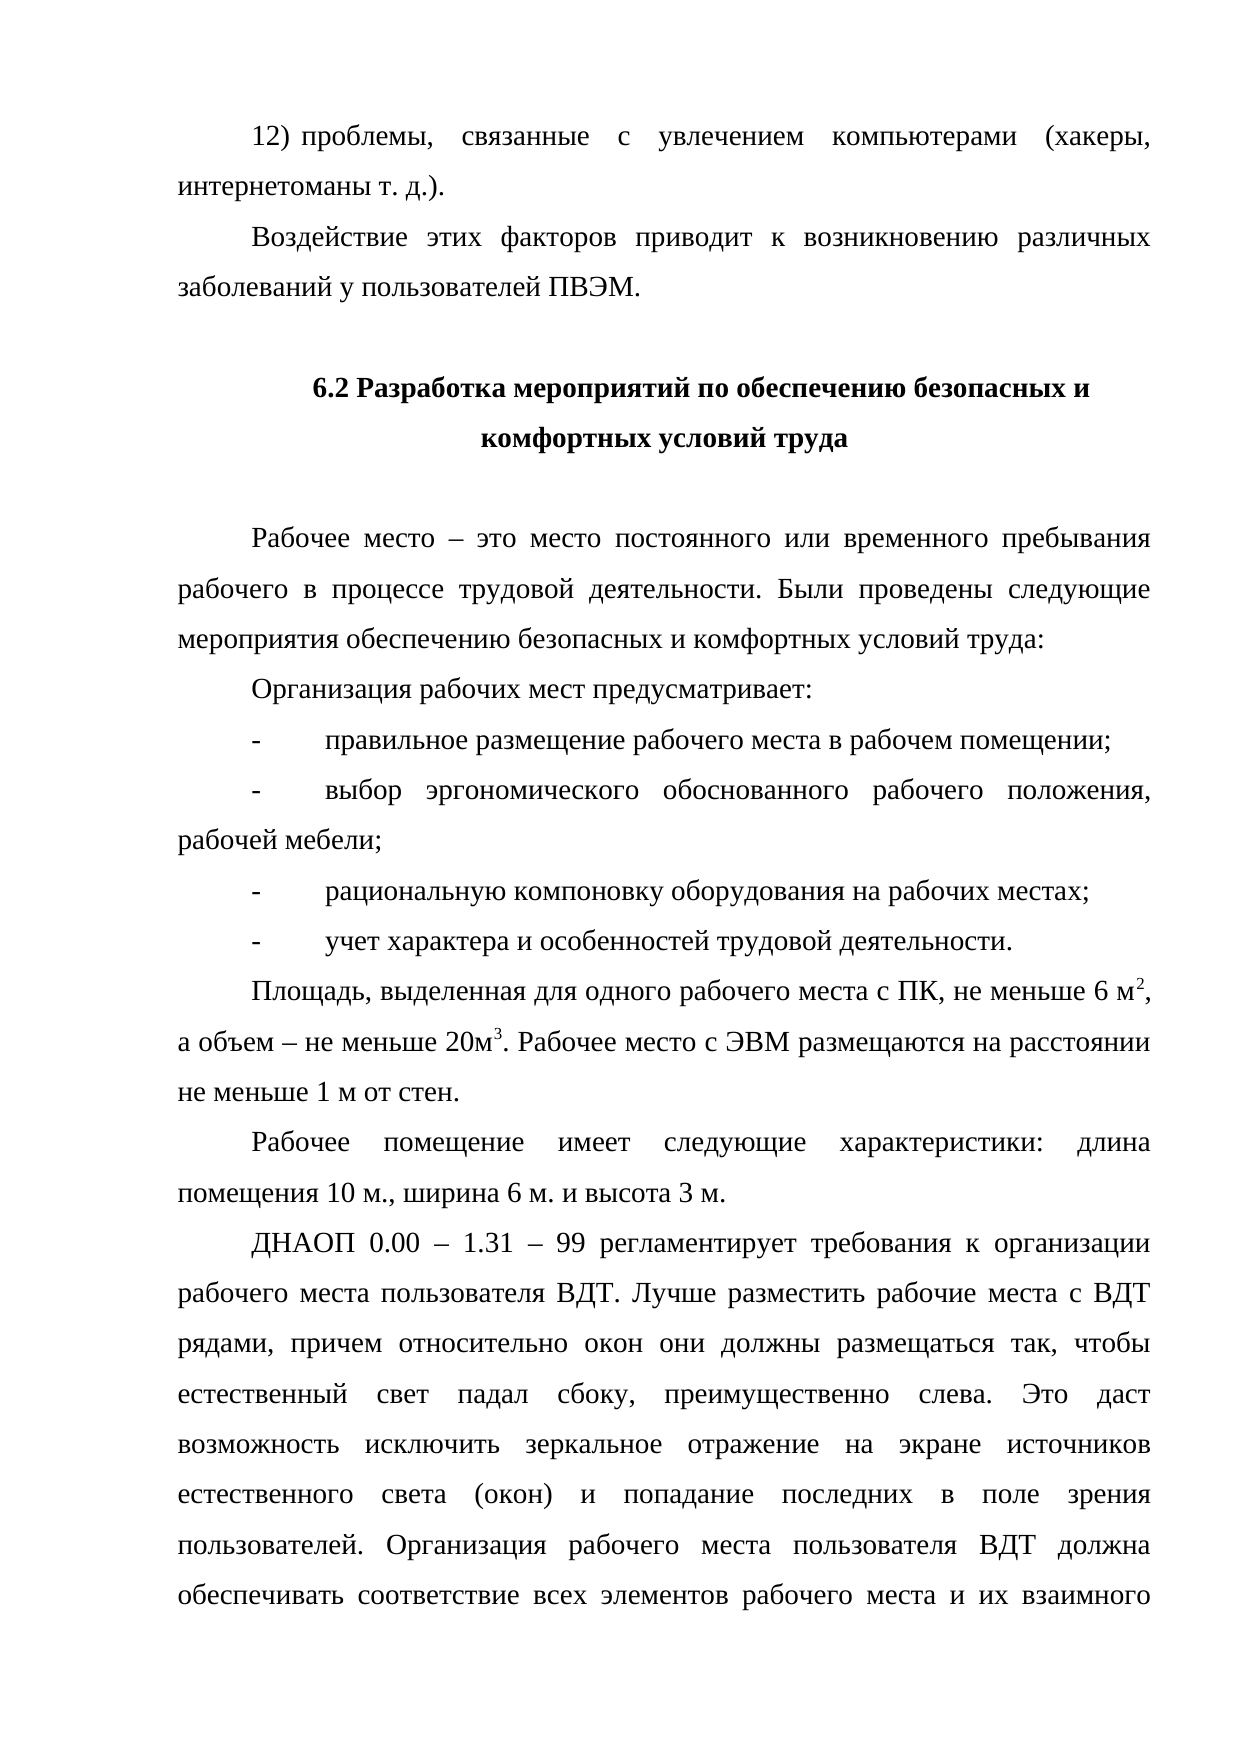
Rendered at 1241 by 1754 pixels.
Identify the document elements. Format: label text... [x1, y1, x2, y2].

text Организация рабочих мест предусматривает: [177, 672, 1152, 705]
text - рациональную компоновку оборудования на рабочих местах; [177, 873, 1152, 906]
text - правильное размещение рабочего места в рабочем помещении; [177, 722, 1152, 755]
text Площадь, выделенная для одного рабочего места с ПК, не меньше 6 м2, а объем – не меньше 20м3. Рабочее место с ЭВМ размещаются на расстоянии не меньше 1 м от стен. [177, 973, 1152, 1108]
text Рабочее место – это место постоянного или временного пребывания рабочего в процессе трудовой деятельности. Были проведены следующие мероприятия обеспечению безопасных и комфортных условий труда: [177, 521, 1152, 655]
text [177, 1225, 1152, 1611]
text - учет характера и особенностей трудовой деятельности. [177, 923, 1152, 957]
subtitle 6.2 Разработка мероприятий по обеспечению безопасных и комфортных условий труда [177, 370, 1152, 453]
text Рабочее помещение имеет следующие характеристики: длина помещения 10 м., ширина 6 м. и высота 3 м. [177, 1124, 1152, 1208]
text - выбор эргономического обоснованного рабочего положения, рабочей мебели; [177, 772, 1152, 856]
text Воздействие этих факторов приводит к возникновению различных заболеваний у пользователей ПВЭМ. [177, 219, 1152, 303]
list проблемы, связанные с увлечением компьютерами (хакеры, интернетоманы т. д.). [177, 118, 1152, 202]
